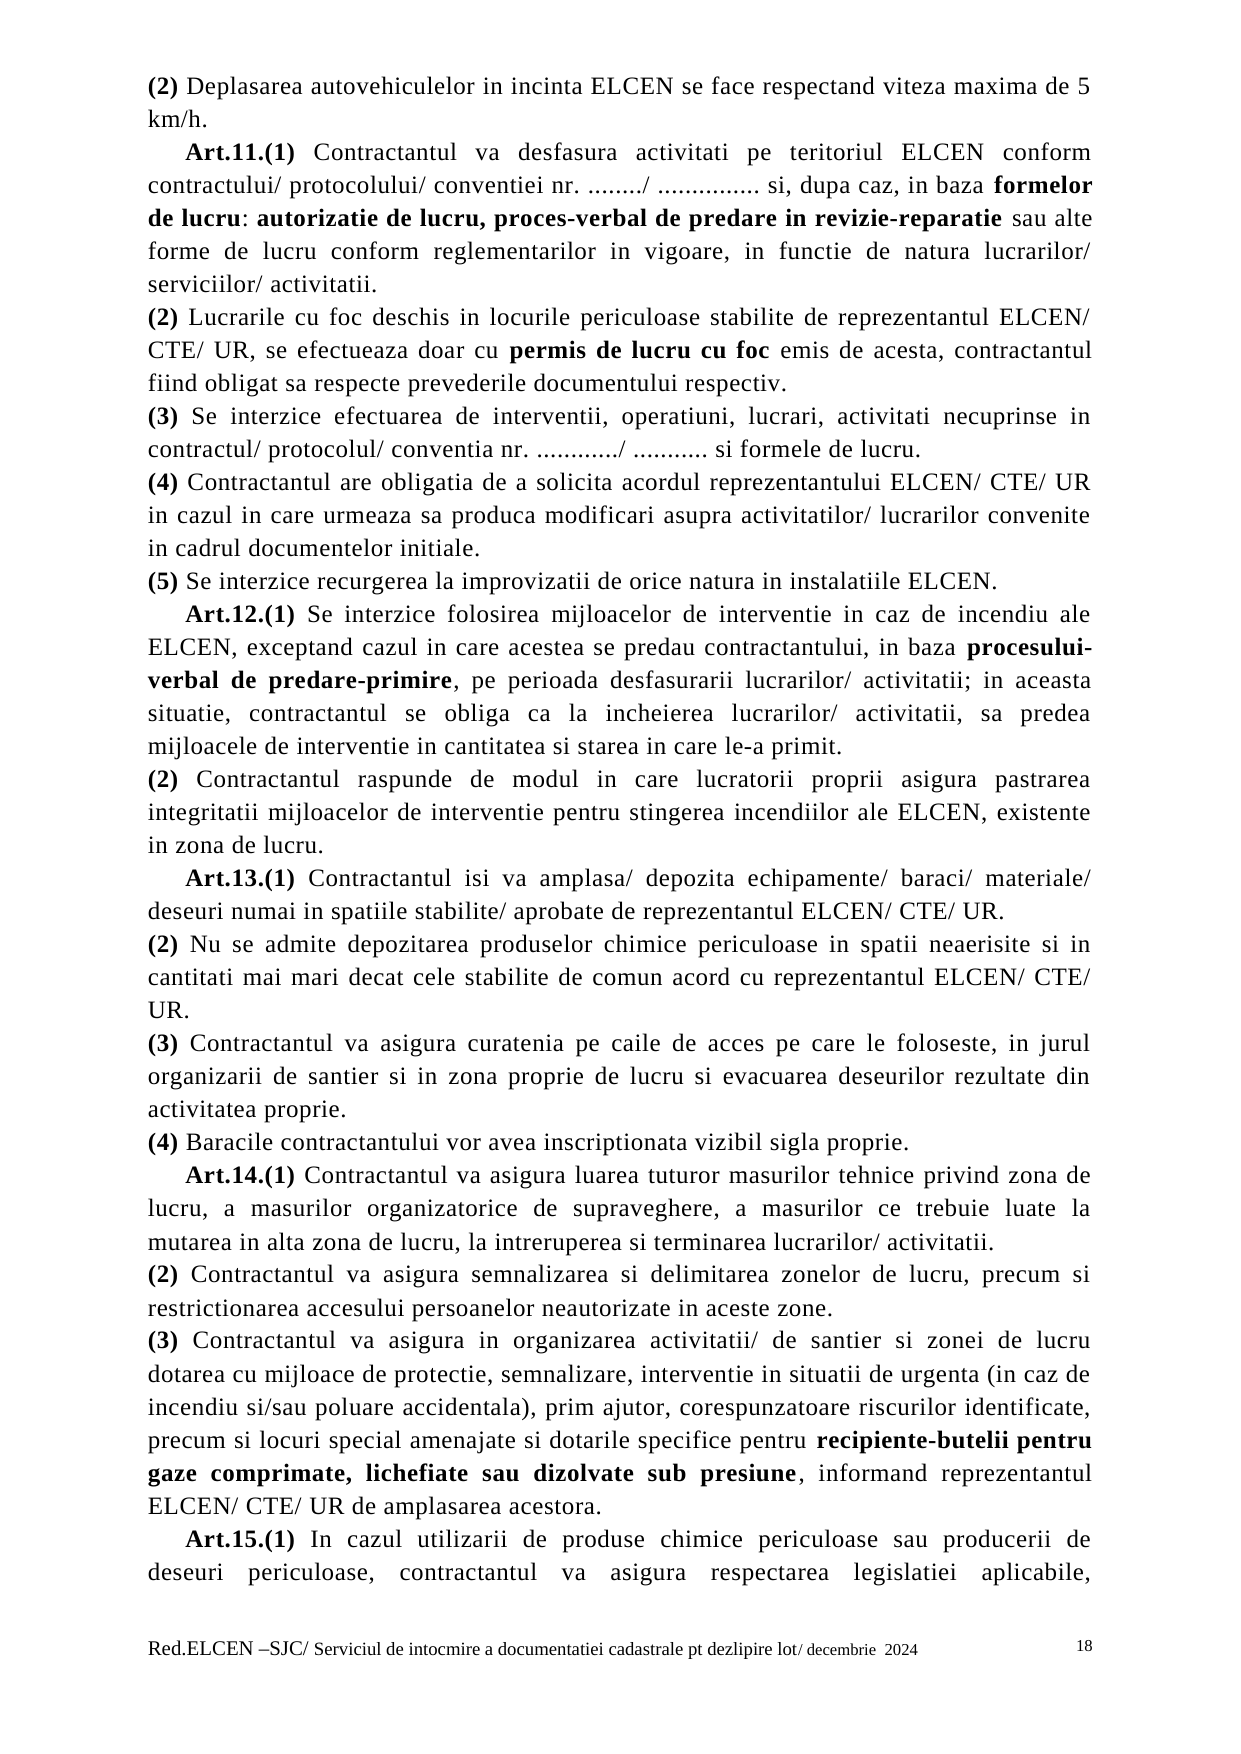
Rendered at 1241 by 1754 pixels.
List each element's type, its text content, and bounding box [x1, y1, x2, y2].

text (4) Contractantul are obligatia de a solicita acordul reprezentantului ELCEN/ CTE/ UR in cazul in care urmeaza sa produca modificari asupra activitatilor/ lucrarilor convenite in cadrul documentelor initiale. [148, 467, 1092, 562]
text (3) Contractantul va asigura curatenia pe caile de acces pe care le foloseste, in jurul organizarii de santier si in zona proprie de lucru si evacuarea deseurilor rezultate din activitatea proprie. [148, 1028, 1092, 1123]
text (5) Se interzice recurgerea la improvizatii de orice natura in instalatiile ELCEN. [148, 566, 1092, 595]
text Art.12.(1) Se interzice folosirea mijloacelor de interventie in caz de incendiu ale ELCEN, exceptand cazul in care acestea se predau contractantului, in baza procesului-verbal de predare-primire, pe perioada desfasurarii lucrarilor/ activitatii; in aceasta situatie, contractantul se obliga ca la incheierea lucrarilor/ activitatii, sa predea mijloacele de interventie in cantitatea si starea in care le-a primit. [148, 599, 1092, 760]
text (2) Nu se admite depozitarea produselor chimice periculoase in spatii neaerisite si in cantitati mai mari decat cele stabilite de comun acord cu reprezentantul ELCEN/ CTE/ UR. [148, 929, 1092, 1024]
text (3) Contractantul va asigura in organizarea activitatii/ de santier si zonei de lucru dotarea cu mijloace de protectie, semnalizare, interventie in situatii de urgenta (in caz de incendiu si/sau poluare accidentala), prim ajutor, corespunzatoare riscurilor identificate, precum si locuri special amenajate si dotarile specifice pentru recipiente-butelii pentru gaze comprimate, lichefiate sau dizolvate sub presiune, informand reprezentantul ELCEN/ CTE/ UR de amplasarea acestora. [148, 1326, 1092, 1519]
text (2) Contractantul va asigura semnalizarea si delimitarea zonelor de lucru, precum si restrictionarea accesului persoanelor neautorizate in aceste zone. [148, 1259, 1092, 1321]
text Art.11.(1) Contractantul va desfasura activitati pe teritoriul ELCEN conform contractului/ protocolului/ conventiei nr. ......../ ............... si, dupa caz, in baza formelor de lucru: autorizatie de lucru, proces-verbal de predare in revizie-reparatie sau alte forme de lucru conform reglementarilor in vigoare, in functie de natura lucrarilor/ serviciilor/ activitatii. [148, 137, 1092, 298]
text (3) Se interzice efectuarea de interventii, operatiuni, lucrari, activitati necuprinse in contractul/ protocolul/ conventia nr. ............/ ........... si formele de lucru. [148, 401, 1092, 463]
text (2) Deplasarea autovehiculelor in incinta ELCEN se face respectand viteza maxima de 5 km/h. [148, 71, 1092, 133]
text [148, 1524, 1092, 1586]
text (4) Baracile contractantului vor avea inscriptionata vizibil sigla proprie. [148, 1127, 1092, 1156]
text Art.14.(1) Contractantul va asigura luarea tuturor masurilor tehnice privind zona de lucru, a masurilor organizatorice de supraveghere, a masurilor ce trebuie luate la mutarea in alta zona de lucru, la intreruperea si terminarea lucrarilor/ activitatii. [148, 1161, 1092, 1255]
text (2) Lucrarile cu foc deschis in locurile periculoase stabilite de reprezentantul ELCEN/ CTE/ UR, se efectueaza doar cu permis de lucru cu foc emis de acesta, contractantul fiind obligat sa respecte prevederile documentului respectiv. [148, 302, 1092, 397]
text Art.13.(1) Contractantul isi va amplasa/ depozita echipamente/ baraci/ materiale/ deseuri numai in spatiile stabilite/ aprobate de reprezentantul ELCEN/ CTE/ UR. [148, 863, 1092, 925]
text (2) Contractantul raspunde de modul in care lucratorii proprii asigura pastrarea integritatii mijloacelor de interventie pentru stingerea incendiilor ale ELCEN, existente in zona de lucru. [148, 764, 1092, 859]
